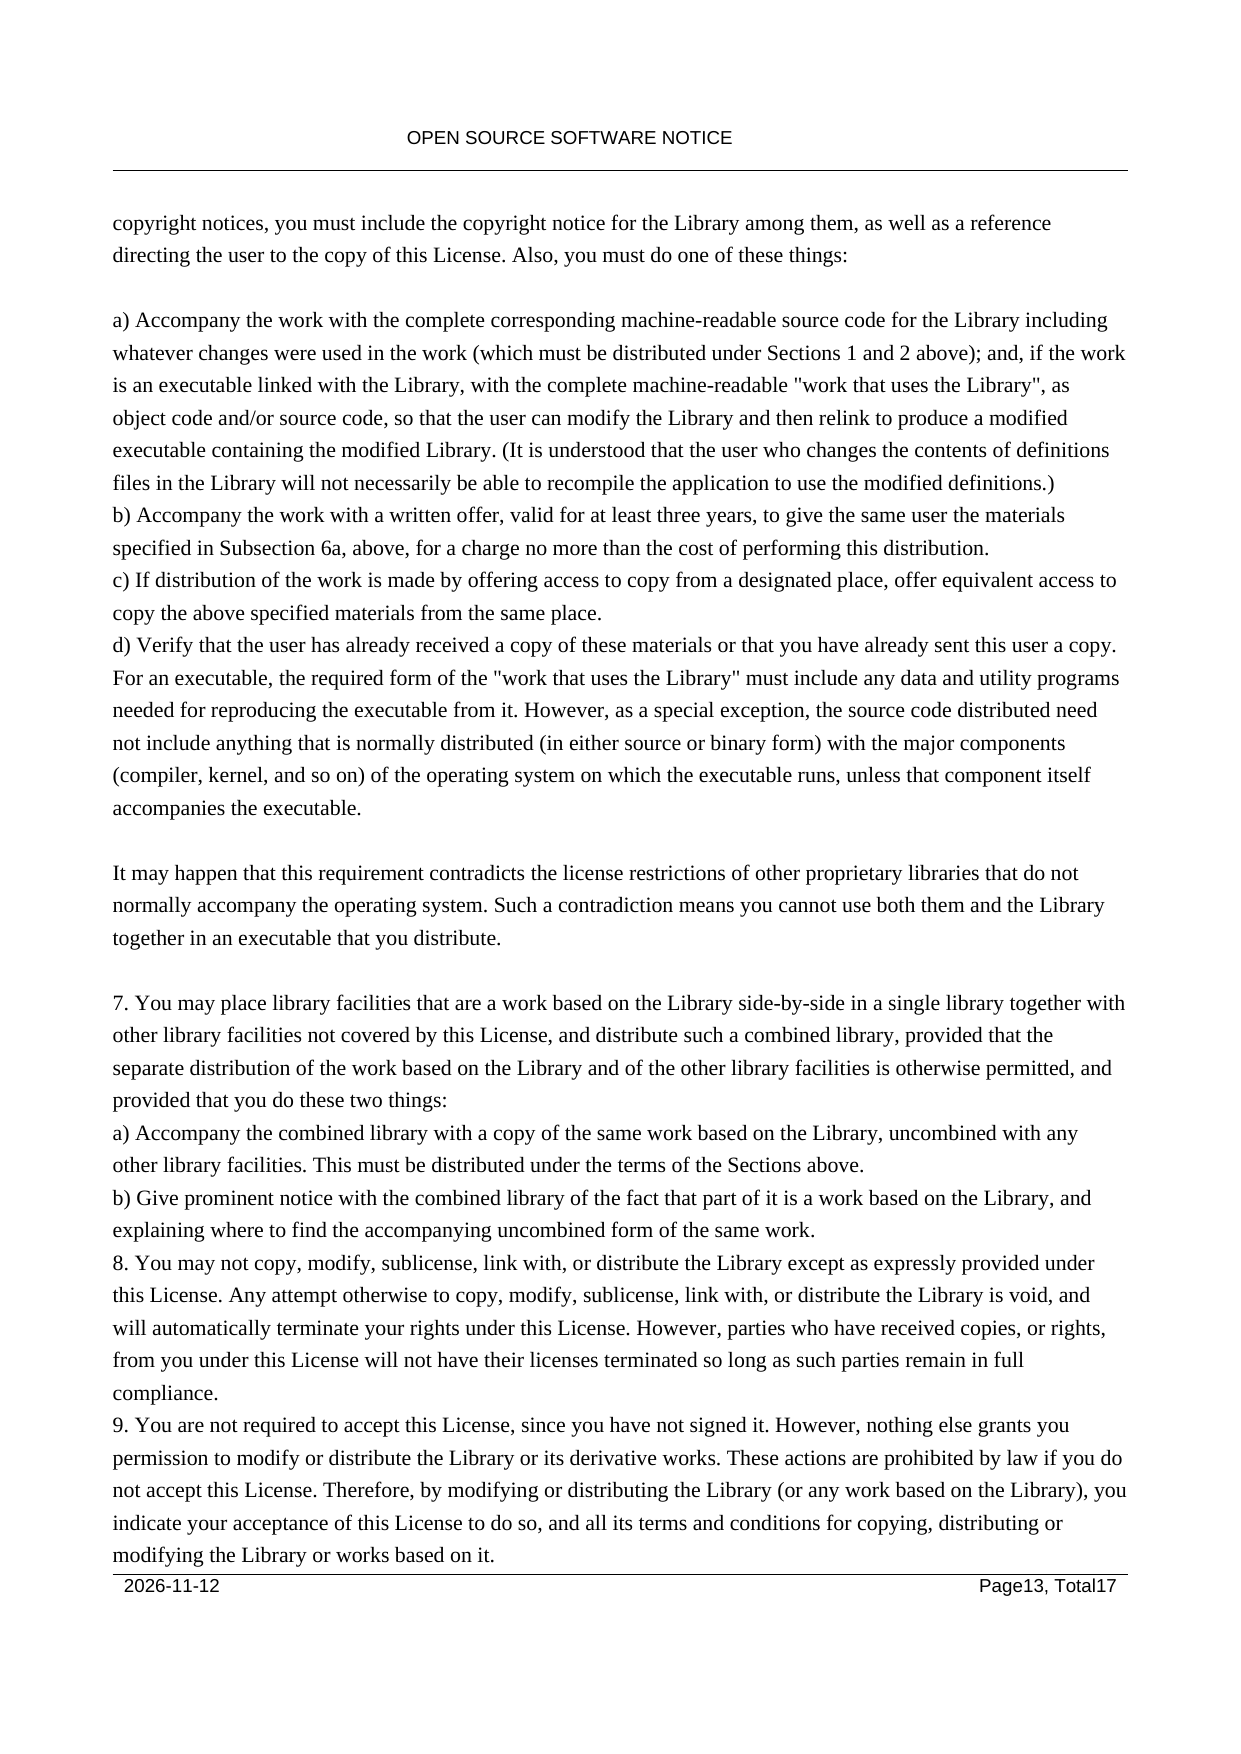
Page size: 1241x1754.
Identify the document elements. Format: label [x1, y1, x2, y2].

text [112, 206, 1128, 1571]
